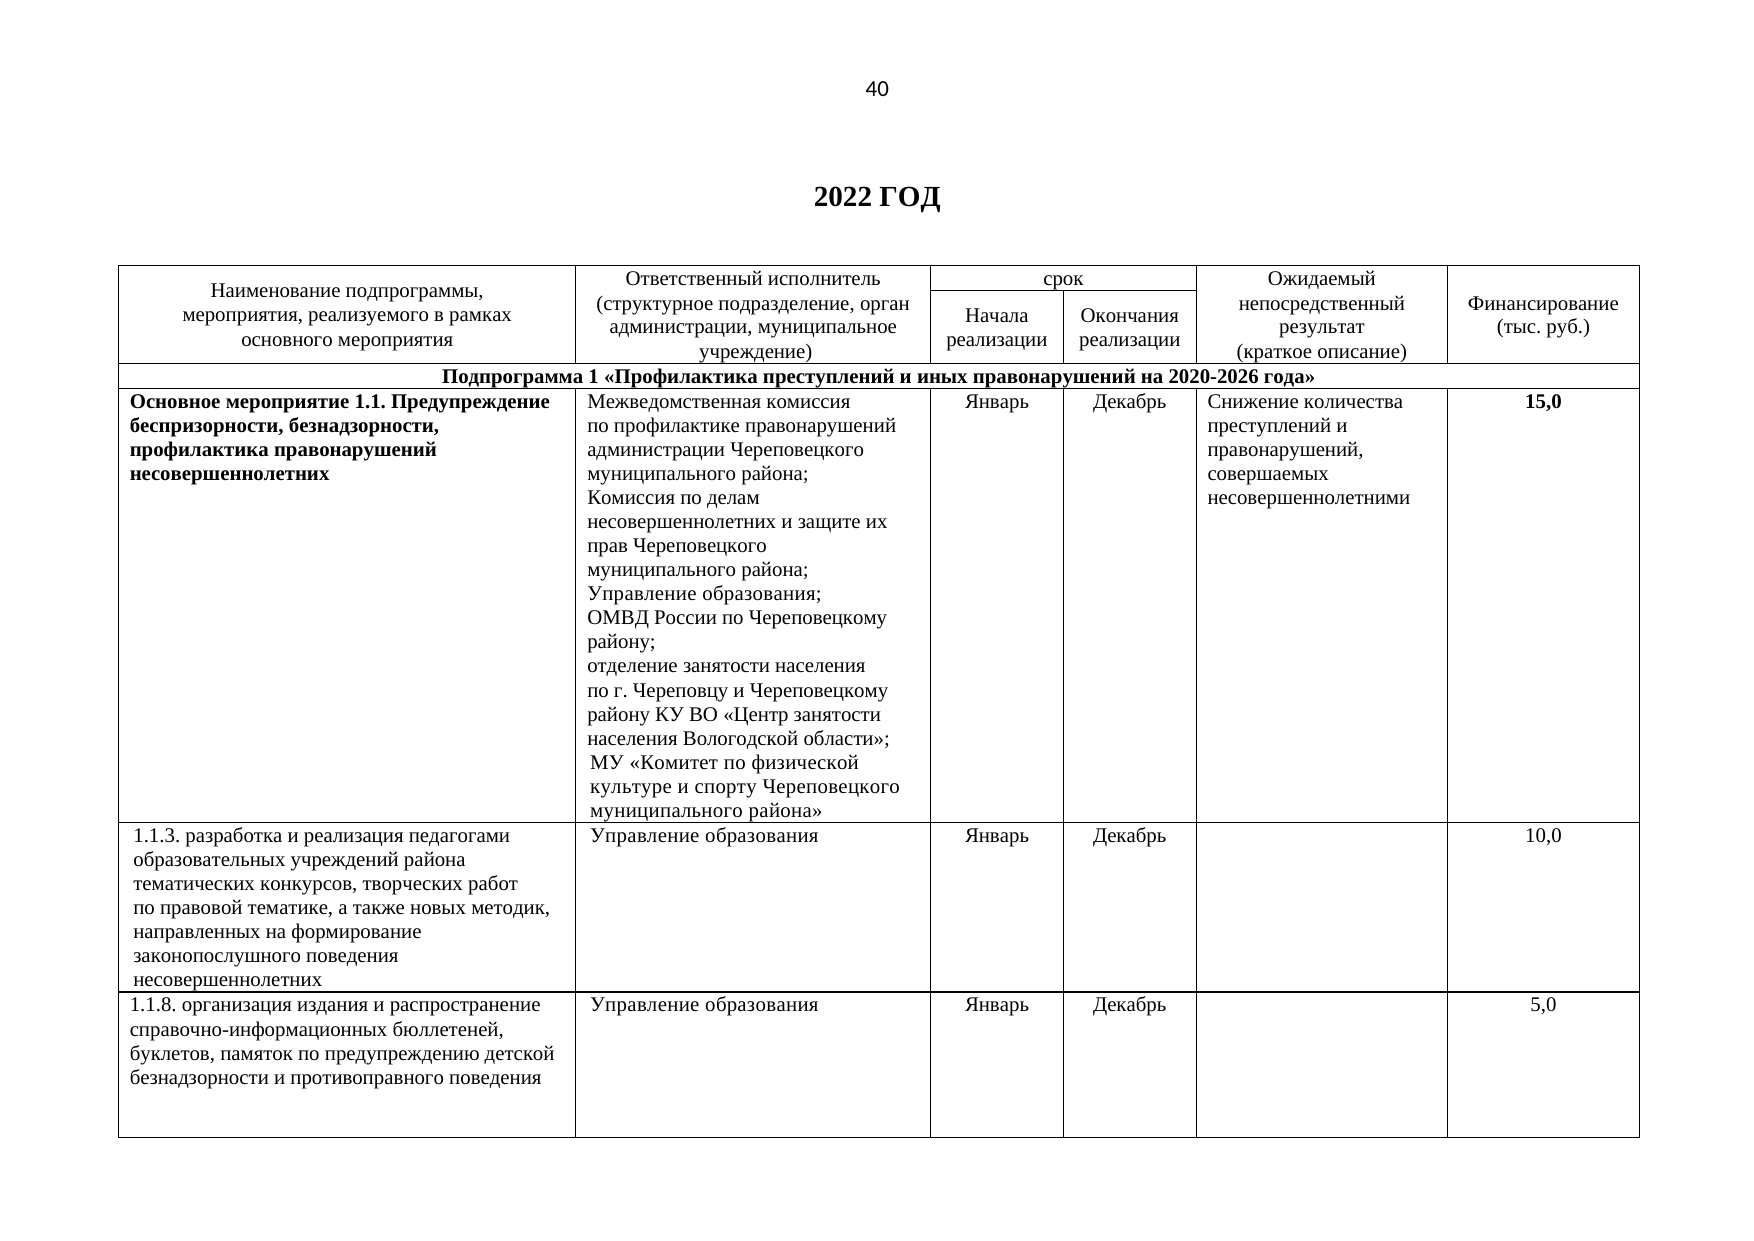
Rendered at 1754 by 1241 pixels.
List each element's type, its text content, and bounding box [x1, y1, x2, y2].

table_cell Январь [931, 389, 1063, 822]
table_cell 15,0 [1448, 389, 1639, 822]
table_header Ожидаемый непосредственный результат (краткое описание) [1197, 266, 1447, 363]
table_cell Начала реализации [931, 291, 1063, 363]
table_cell Декабрь [1064, 389, 1196, 822]
table_header Ответственный исполнитель (структурное подразделение, орган администрации, муниципальное учреждение) [576, 266, 930, 363]
table_header Финансирование (тыс. руб.) [1448, 266, 1639, 363]
table_cell Декабрь [1064, 823, 1196, 991]
table_cell Окончания реализации [1064, 291, 1196, 363]
table_cell [1197, 993, 1447, 1137]
table_cell Декабрь [1064, 993, 1196, 1137]
table_cell Управление образования [576, 993, 930, 1137]
table_cell Управление образования [576, 823, 930, 991]
table_cell Снижение количества преступлений и правонарушений, совершаемых несовершеннолетними [1197, 389, 1447, 822]
table_cell 5,0 [1448, 993, 1639, 1137]
table_cell 1.1.3. разработка и реализация педагогами образовательных учреждений района тематических конкурсов, творческих работ по правовой тематике, а также новых методик, направленных на формирование законопослушного поведения несовершеннолетних [119, 823, 575, 991]
table_header Наименование подпрограммы, мероприятия, реализуемого в рамках основного мероприятия [119, 266, 575, 363]
table_cell Январь [931, 823, 1063, 991]
table_cell Январь [931, 993, 1063, 1137]
table_cell [1197, 823, 1447, 991]
table_cell Основное мероприятие 1.1. Предупреждение беспризорности, безнадзорности, профилактика правонарушений несовершеннолетних [119, 389, 575, 822]
table_cell Подпрограмма 1 «Профилактика преступлений и иных правонарушений на 2020-2026 года» [119, 364, 1639, 388]
table_cell 10,0 [1448, 823, 1639, 991]
table_header срок [931, 266, 1196, 290]
text 2022 ГОД [118, 179, 1636, 213]
table_cell 1.1.8. организация издания и распространение справочно-информационных бюллетеней, буклетов, памяток по предупреждению детской безнадзорности и противоправного поведения [119, 993, 575, 1137]
table_cell Межведомственная комиссия по профилактике правонарушений администрации Череповецкого муниципального района; Комиссия по делам несовершеннолетних и защите их прав Череповецкого муниципального района; Управление образования; ОМВД России по Череповецкому району; отделение занятости населения по г. Череповцу и Череповецкому району КУ ВО «Центр занятости населения Вологодской области»; МУ «Комитет по физической культуре и спорту Череповецкого муниципального района» [576, 389, 930, 822]
